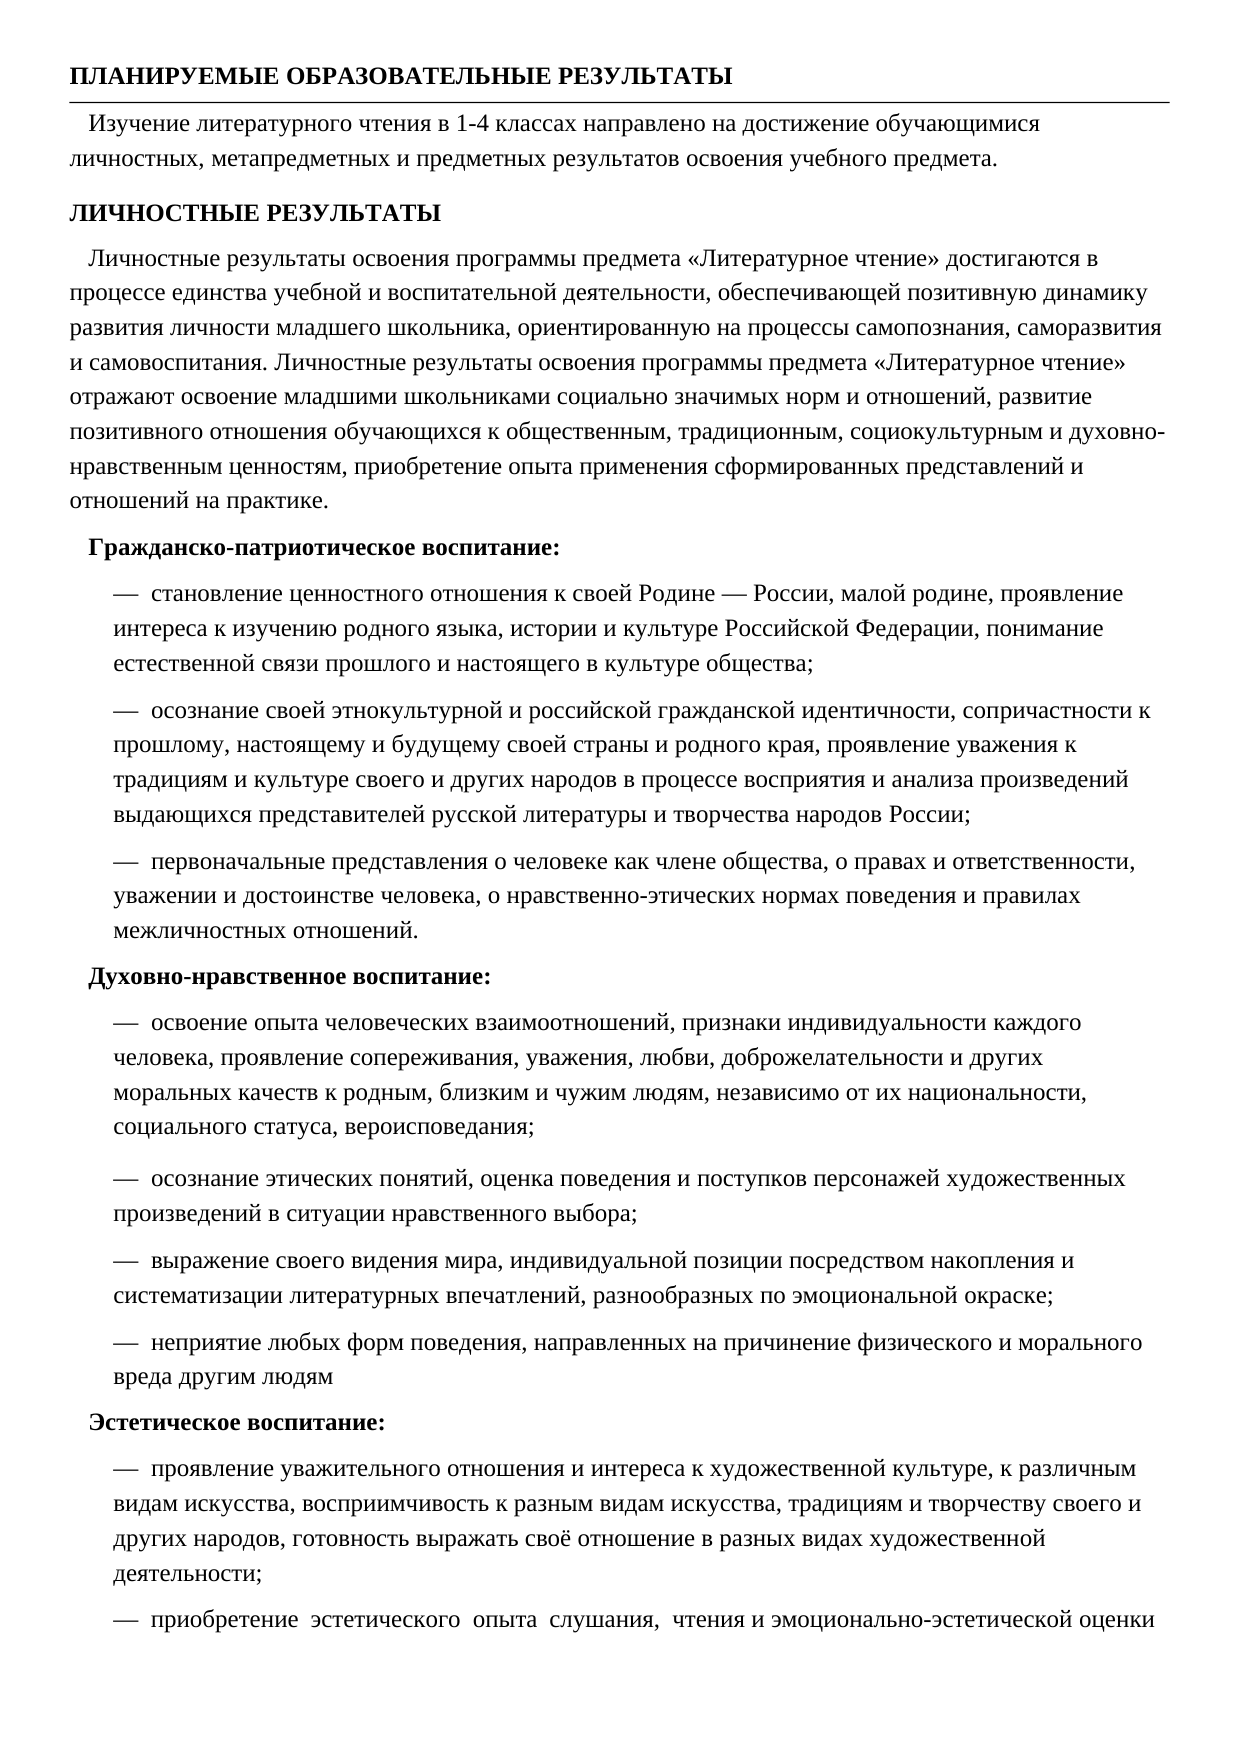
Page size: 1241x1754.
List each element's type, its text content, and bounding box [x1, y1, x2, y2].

list проявление уважительного отношения и интереса к художественной культуре, к различным видам искусства, восприимчивость к разным видам искусства, традициям и творчеству своего и других народов, готовность выражать своё отношение в разных видах художественной деятельности; [113, 1453, 1143, 1586]
subtitle Духовно-нравственное воспитание: [88, 961, 1184, 990]
subtitle ПЛАНИРУЕМЫЕ ОБРАЗОВАТЕЛЬНЫЕ РЕЗУЛЬТАТЫ [69, 61, 1184, 90]
list освоение опыта человеческих взаимоотношений, признаки индивидуальности каждого человека, проявление сопереживания, уважения, любви, доброжелательности и других моральных качеств к родным, близким и чужим людям, независимо от их национальности, социального статуса, вероисповедания; [113, 1007, 1088, 1140]
subtitle Гражданско-патриотическое воспитание: [88, 532, 1184, 561]
list первоначальные представления о человеке как члене общества, о правах и ответственности, уважении и достоинстве человека, о нравственно-этических нормах поведения и правилах межличностных отношений. [113, 846, 1136, 944]
list выражение своего видения мира, индивидуальной позиции посредством накопления и систематизации литературных впечатлений, разнообразных по эмоциональной окраске; [113, 1245, 1075, 1308]
text Личностные результаты освоения программы предмета «Литературное чтение» достигаются в процессе единства учебной и воспитательной деятельности, обеспечивающей позитивную динамику развития личности младшего школьника, ориентированную на процессы самопознания, саморазвития и самовоспитания. Личностные результаты освоения программы предмета «Литературное чтение» отражают освоение младшими школьниками социально значимых норм и отношений, развитие позитивного отношения обучающихся к общественным, традиционным, социокультурным и духовно- нравственным ценностям, приобретение опыта применения сформированных представлений и отношений на практике. [69, 243, 1168, 514]
text Изучение литературного чтения в 1-4 классах направлено на достижение обучающимися личностных, метапредметных и предметных результатов освоения учебного предмета. [69, 108, 1043, 172]
subtitle ЛИЧНОСТНЫЕ РЕЗУЛЬТАТЫ [69, 198, 1184, 226]
list неприятие любых форм поведения, направленных на причинение физического и морального вреда другим людям [113, 1327, 1143, 1390]
subtitle Эстетическое воспитание: [88, 1407, 1184, 1436]
list осознание своей этнокультурной и российской гражданской идентичности, сопричастности к прошлому, настоящему и будущему своей страны и родного края, проявление уважения к традициям и культуре своего и других народов в процессе восприятия и анализа произведений выдающихся представителей русской литературы и творчества народов России; [113, 695, 1152, 828]
list становление ценностного отношения к своей Родине — России, малой родине, проявление интереса к изучению родного языка, истории и культуре Российской Федерации, понимание естественной связи прошлого и настоящего в культуре общества; [113, 578, 1124, 677]
list приобретение эстетического опыта слушания, чтения и эмоционально-эстетической оценки [113, 1604, 1184, 1633]
list осознание этических понятий, оценка поведения и поступков персонажей художественных произведений в ситуации нравственного выбора; [113, 1163, 1127, 1227]
